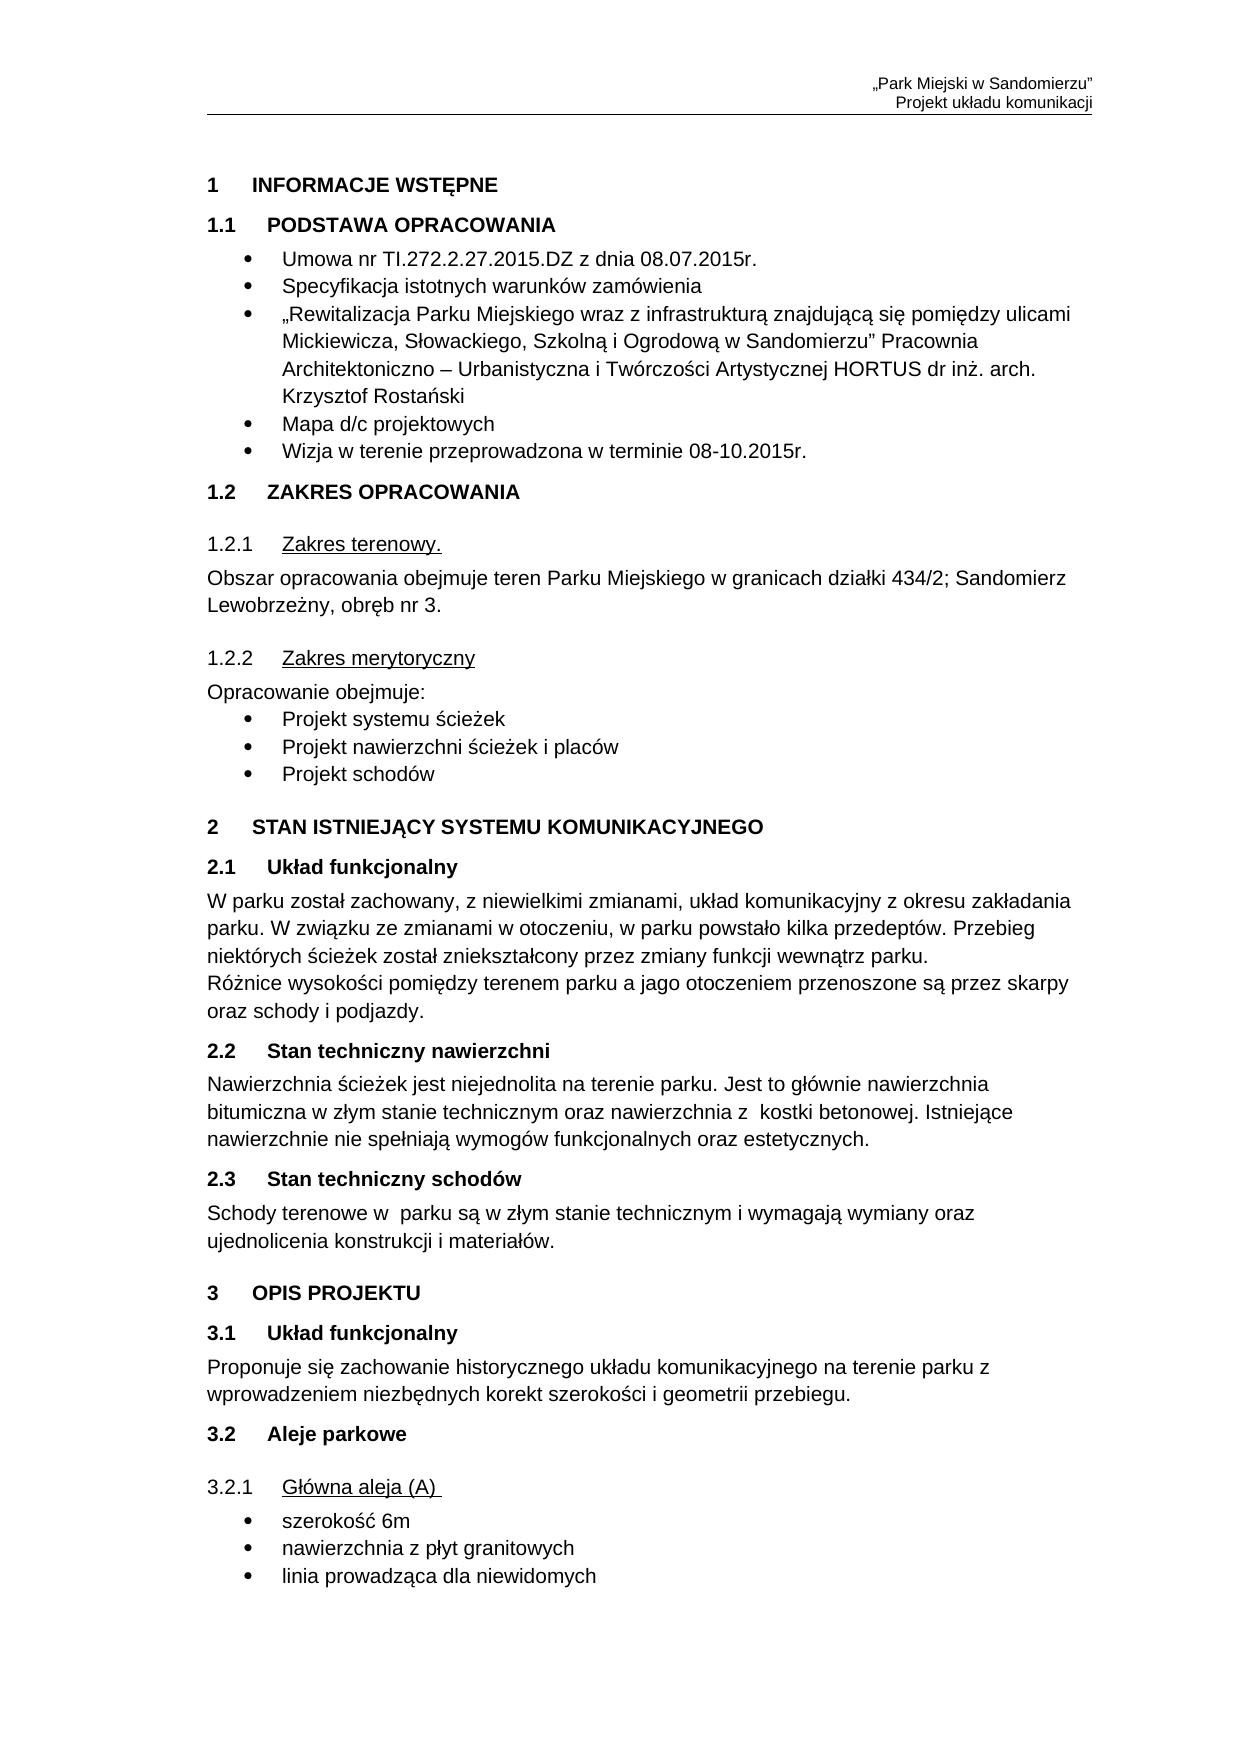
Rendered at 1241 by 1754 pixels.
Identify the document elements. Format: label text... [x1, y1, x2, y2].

text Opracowanie obejmuje: [207, 679, 1092, 703]
text Różnice wysokości pomiędzy terenem parku a jago otoczeniem przenoszone są przez skarpy oraz schody i podjazdy. [207, 971, 1092, 1022]
subtitle Stan techniczny schodów [207, 1167, 1092, 1191]
text Proponuje się zachowanie historycznego układu komunikacyjnego na terenie parku z wprowadzeniem niezbędnych korekt szerokości i geometrii przebiegu. [207, 1355, 1092, 1406]
list Umowa nr TI.272.2.27.2015.DZ z dnia 08.07.2015r. [244, 246, 1092, 271]
text Schody terenowe w parku są w złym stanie technicznym i wymagają wymiany oraz ujednolicenia konstrukcji i materiałów. [207, 1201, 1092, 1252]
list linia prowadząca dla niewidomych [244, 1564, 1092, 1588]
list Wizja w terenie przeprowadzona w terminie 08-10.2015r. [244, 439, 1092, 463]
text Obszar opracowania obejmuje teren Parku Miejskiego w granicach działki 434/2; Sandomierz Lewobrzeżny, obręb nr 3. [207, 566, 1092, 617]
subtitle Zakres terenowy. [207, 532, 1092, 556]
text W parku został zachowany, z niewielkimi zmianami, układ komunikacyjny z okresu zakładania parku. W związku ze zmianami w otoczeniu, w parku powstało kilka przedeptów. Przebieg niektórych ścieżek został zniekształcony przez zmiany funkcji wewnątrz parku. [207, 888, 1092, 967]
subtitle Główna aleja (A) [207, 1475, 1092, 1499]
subtitle Zakres merytoryczny [207, 646, 1092, 670]
subtitle Układ funkcjonalny [207, 855, 1092, 879]
list Specyfikacja istotnych warunków zamówienia [244, 274, 1092, 298]
subtitle Układ funkcjonalny [207, 1321, 1092, 1345]
list „Rewitalizacja Parku Miejskiego wraz z infrastrukturą znajdującą się pomiędzy ulicami Mickiewicza, Słowackiego, Szkolną i Ogrodową w Sandomierzu” Pracownia Architektoniczno – Urbanistyczna i Twórczości Artystycznej HORTUS dr inż. arch. Krzysztof Rostański [244, 302, 1092, 408]
list Projekt schodów [244, 762, 1092, 786]
subtitle ZAKRES OPRACOWANIA [207, 479, 1092, 503]
subtitle INFORMACJE WSTĘPNE [207, 173, 1092, 197]
subtitle PODSTAWA OPRACOWANIA [207, 213, 1092, 237]
subtitle OPIS PROJEKTU [207, 1281, 1092, 1305]
subtitle Stan techniczny nawierzchni [207, 1038, 1092, 1062]
list Projekt systemu ścieżek [244, 707, 1092, 731]
subtitle STAN ISTNIEJĄCY SYSTEMU KOMUNIKACYJNEGO [207, 815, 1092, 839]
subtitle Aleje parkowe [207, 1422, 1092, 1446]
list Projekt nawierzchni ścieżek i placów [244, 734, 1092, 759]
list nawierzchnia z płyt granitowych [244, 1536, 1092, 1560]
list Mapa d/c projektowych [244, 412, 1092, 436]
text Nawierzchnia ścieżek jest niejednolita na terenie parku. Jest to głównie nawierzchnia bitumiczna w złym stanie technicznym oraz nawierzchnia z kostki betonowej. Istniejące nawierzchnie nie spełniają wymogów funkcjonalnych oraz estetycznych. [207, 1072, 1092, 1151]
list szerokość 6m [244, 1508, 1092, 1533]
